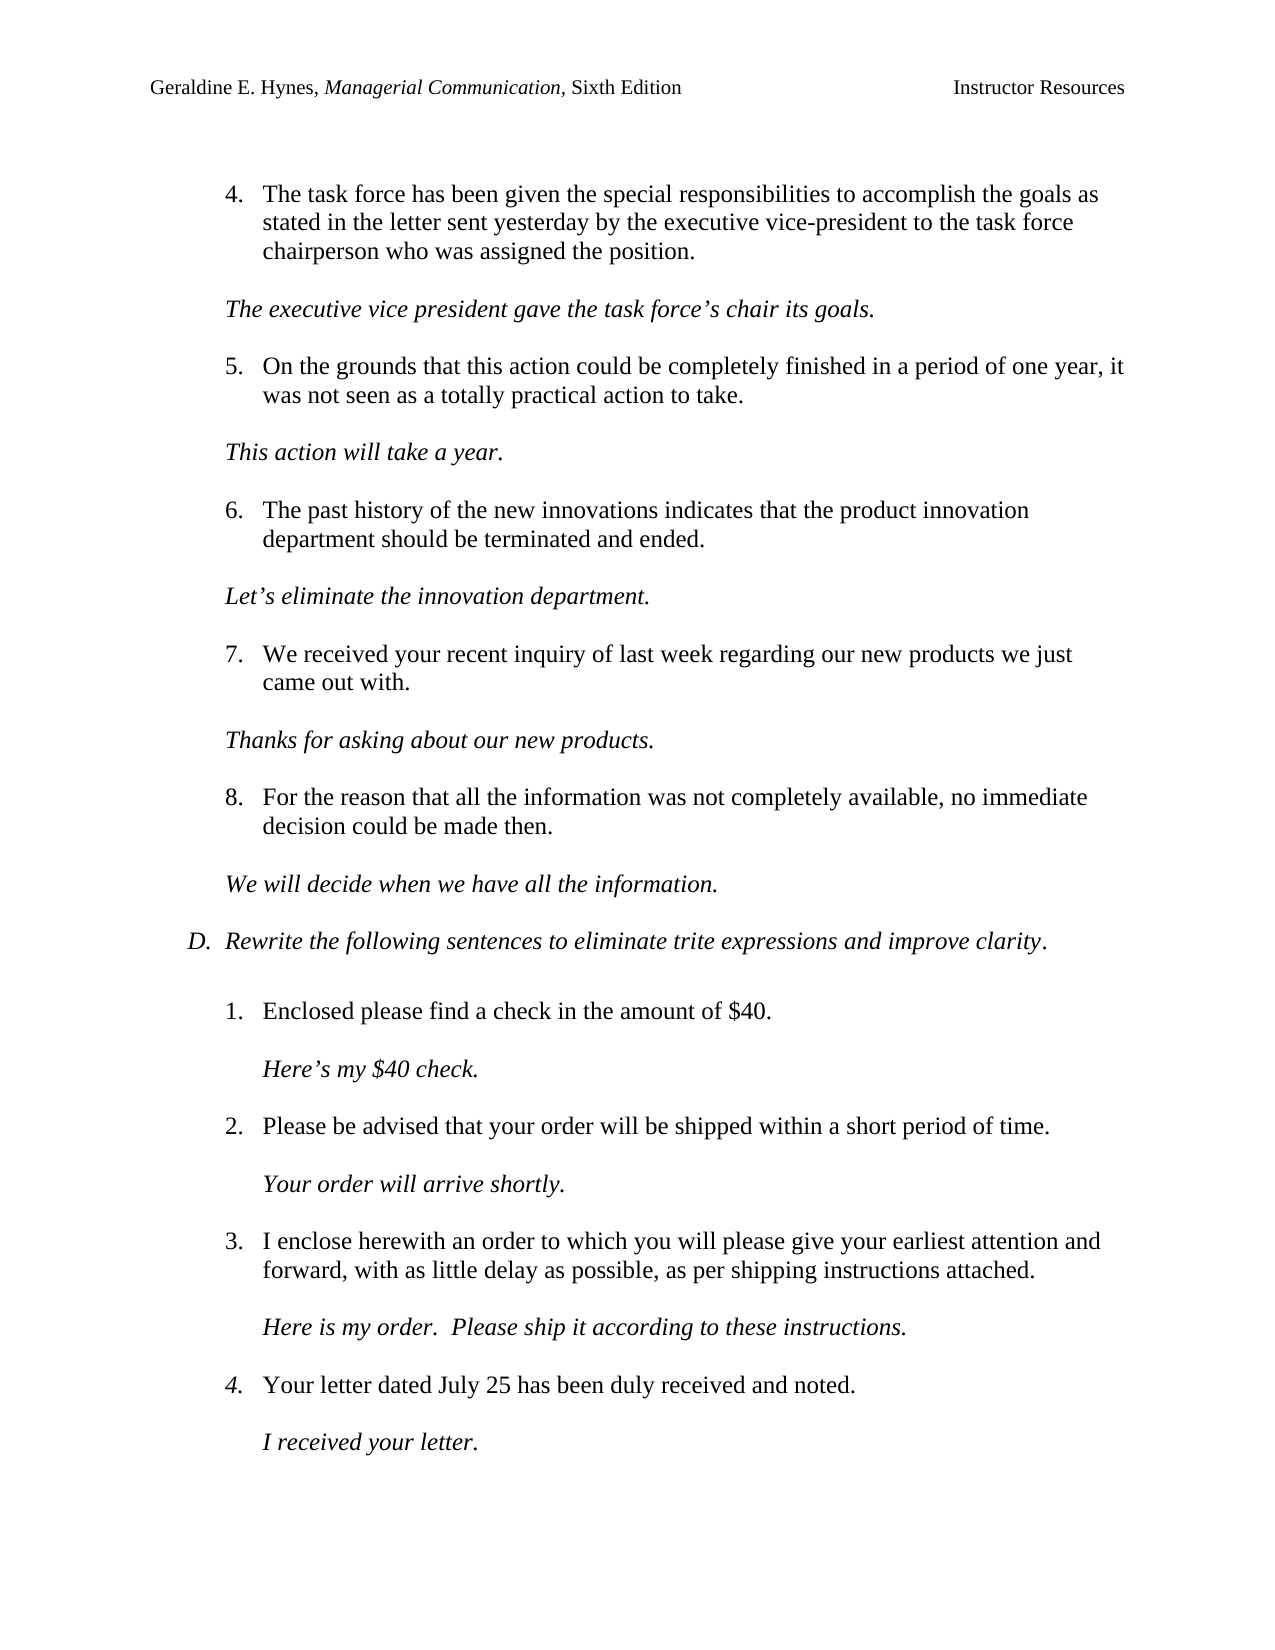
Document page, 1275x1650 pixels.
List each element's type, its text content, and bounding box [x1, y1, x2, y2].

text Thanks for asking about our new products. [225, 725, 1125, 754]
text Your order will arrive shortly. [262, 1169, 1125, 1197]
list The task force has been given the special responsibilities to accomplish the goals as stated in the letter sent yesterday by the executive vice-president to the task force chairperson who was assigned the position. [225, 179, 1125, 265]
list Enclosed please find a check in the amount of $40. [225, 996, 1125, 1025]
list Your letter dated July 25 has been duly received and noted. [225, 1370, 1125, 1399]
text Here is my order. Please ship it according to these instructions. [262, 1312, 1125, 1341]
text The executive vice president gave the task force’s chair its goals. [225, 294, 1125, 322]
list On the grounds that this action could be completely finished in a period of one year, it was not seen as a totally practical action to take. [225, 351, 1125, 409]
list I enclose herewith an order to which you will please give your earliest attention and forward, with as little delay as possible, as per shipping instructions attached. [225, 1226, 1125, 1284]
list We received your recent inquiry of last week regarding our new products we just came out with. [225, 639, 1125, 696]
list Rewrite the following sentences to eliminate trite expressions and improve clarity. [187, 926, 1125, 955]
text I received your letter. [262, 1427, 1125, 1456]
text Here’s my $40 check. [262, 1054, 1125, 1082]
list The past history of the new innovations indicates that the product innovation department should be terminated and ended. [225, 495, 1125, 552]
text Let’s eliminate the innovation department. [225, 581, 1125, 610]
list For the reason that all the information was not completely available, no immediate decision could be made then. [225, 782, 1125, 840]
text This action will take a year. [225, 437, 1125, 466]
text We will decide when we have all the information. [225, 869, 1125, 897]
list Please be advised that your order will be shipped within a short period of time. [225, 1111, 1125, 1140]
